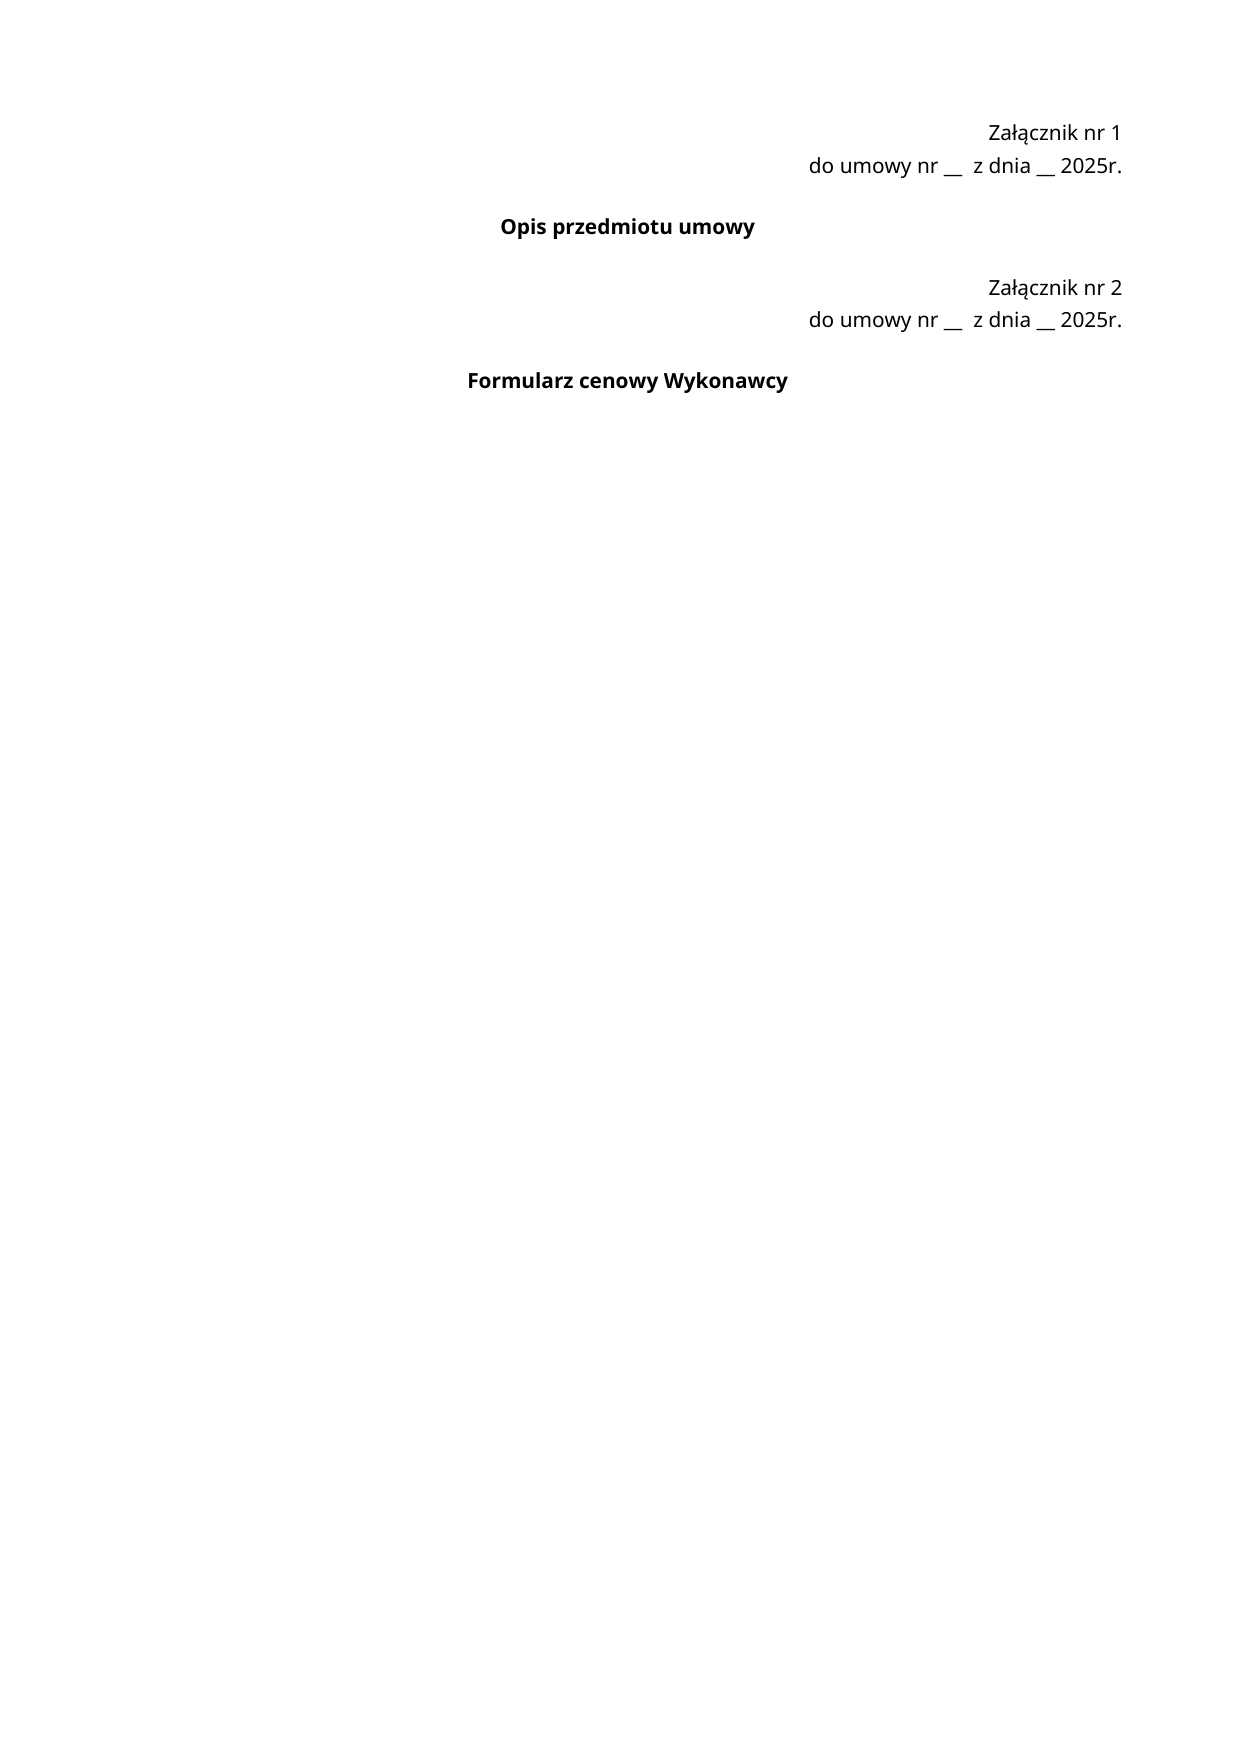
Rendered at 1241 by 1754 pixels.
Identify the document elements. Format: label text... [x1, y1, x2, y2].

text do umowy nr __ z dnia __ 2025r. [133, 151, 1122, 179]
text Załącznik nr 1 [133, 118, 1122, 147]
text Formularz cenowy Wykonawcy [133, 366, 1122, 395]
text do umowy nr __ z dnia __ 2025r. [133, 305, 1122, 334]
text Opis przedmiotu umowy [133, 212, 1122, 240]
text Załącznik nr 2 [133, 273, 1122, 301]
